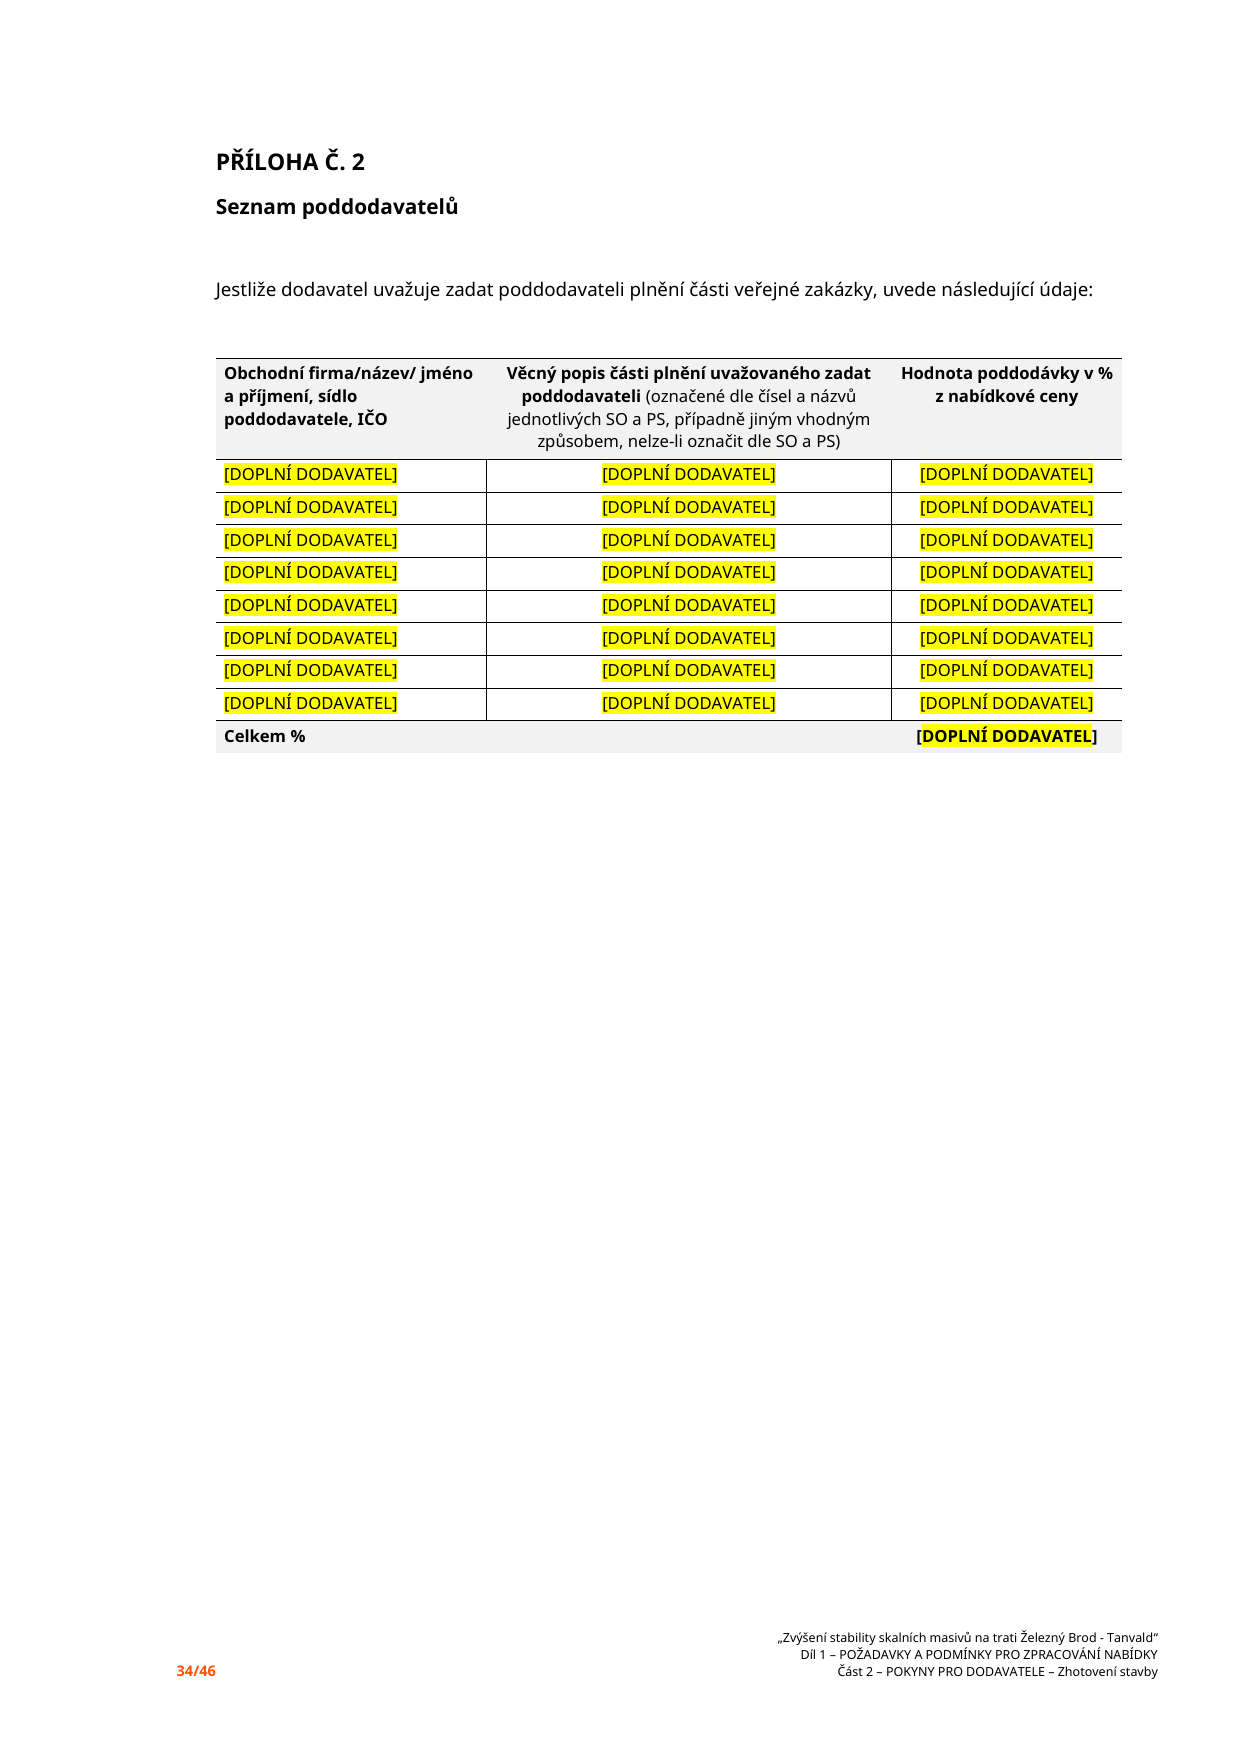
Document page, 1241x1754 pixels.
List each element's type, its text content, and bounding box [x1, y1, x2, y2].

table_cell [486, 721, 891, 753]
table_cell [DOPLNÍ DODAVATEL] [487, 525, 891, 557]
table_cell [DOPLNÍ DODAVATEL] [892, 460, 1122, 491]
table_cell [DOPLNÍ DODAVATEL] [216, 591, 486, 622]
table_cell [DOPLNÍ DODAVATEL] [892, 591, 1122, 622]
table_cell [DOPLNÍ DODAVATEL] [892, 525, 1122, 557]
table_cell Celkem % [216, 721, 486, 753]
table_cell [DOPLNÍ DODAVATEL] [216, 460, 486, 491]
table_cell [DOPLNÍ DODAVATEL] [892, 623, 1122, 655]
table_cell [DOPLNÍ DODAVATEL] [487, 460, 891, 491]
table_cell [DOPLNÍ DODAVATEL] [216, 493, 486, 524]
text Jestliže dodavatel uvažuje zadat poddodavateli plnění části veřejné zakázky, uvede následující údaje: [216, 277, 1122, 302]
table_cell [DOPLNÍ DODAVATEL] [891, 721, 1122, 753]
table_cell [DOPLNÍ DODAVATEL] [487, 493, 891, 524]
table_cell [DOPLNÍ DODAVATEL] [487, 623, 891, 655]
table_header Obchodní firma/název/ jméno a příjmení, sídlo poddodavatele, IČO [216, 359, 486, 459]
table_cell [DOPLNÍ DODAVATEL] [216, 656, 486, 688]
table_cell [DOPLNÍ DODAVATEL] [892, 656, 1122, 688]
table_cell [DOPLNÍ DODAVATEL] [216, 689, 486, 720]
table_cell [DOPLNÍ DODAVATEL] [892, 493, 1122, 524]
table_cell [DOPLNÍ DODAVATEL] [216, 623, 486, 655]
table_cell [DOPLNÍ DODAVATEL] [487, 656, 891, 688]
table_cell [DOPLNÍ DODAVATEL] [216, 525, 486, 557]
table_cell [DOPLNÍ DODAVATEL] [487, 689, 891, 720]
table_cell [DOPLNÍ DODAVATEL] [892, 689, 1122, 720]
text Příloha č. 2 [216, 146, 1122, 177]
table_cell [DOPLNÍ DODAVATEL] [487, 591, 891, 622]
table_cell [DOPLNÍ DODAVATEL] [216, 558, 486, 589]
table_header Věcný popis části plnění uvažovaného zadat poddodavateli (označené dle čísel a názvů jednotlivých SO a PS, případně jiným vhodným způsobem, nelze-li označit dle SO a PS) [486, 359, 891, 459]
table_cell [DOPLNÍ DODAVATEL] [892, 558, 1122, 589]
text Seznam poddodavatelů [216, 192, 1122, 221]
table_header Hodnota poddodávky v % z nabídkové ceny [891, 359, 1122, 459]
table_cell [DOPLNÍ DODAVATEL] [487, 558, 891, 589]
